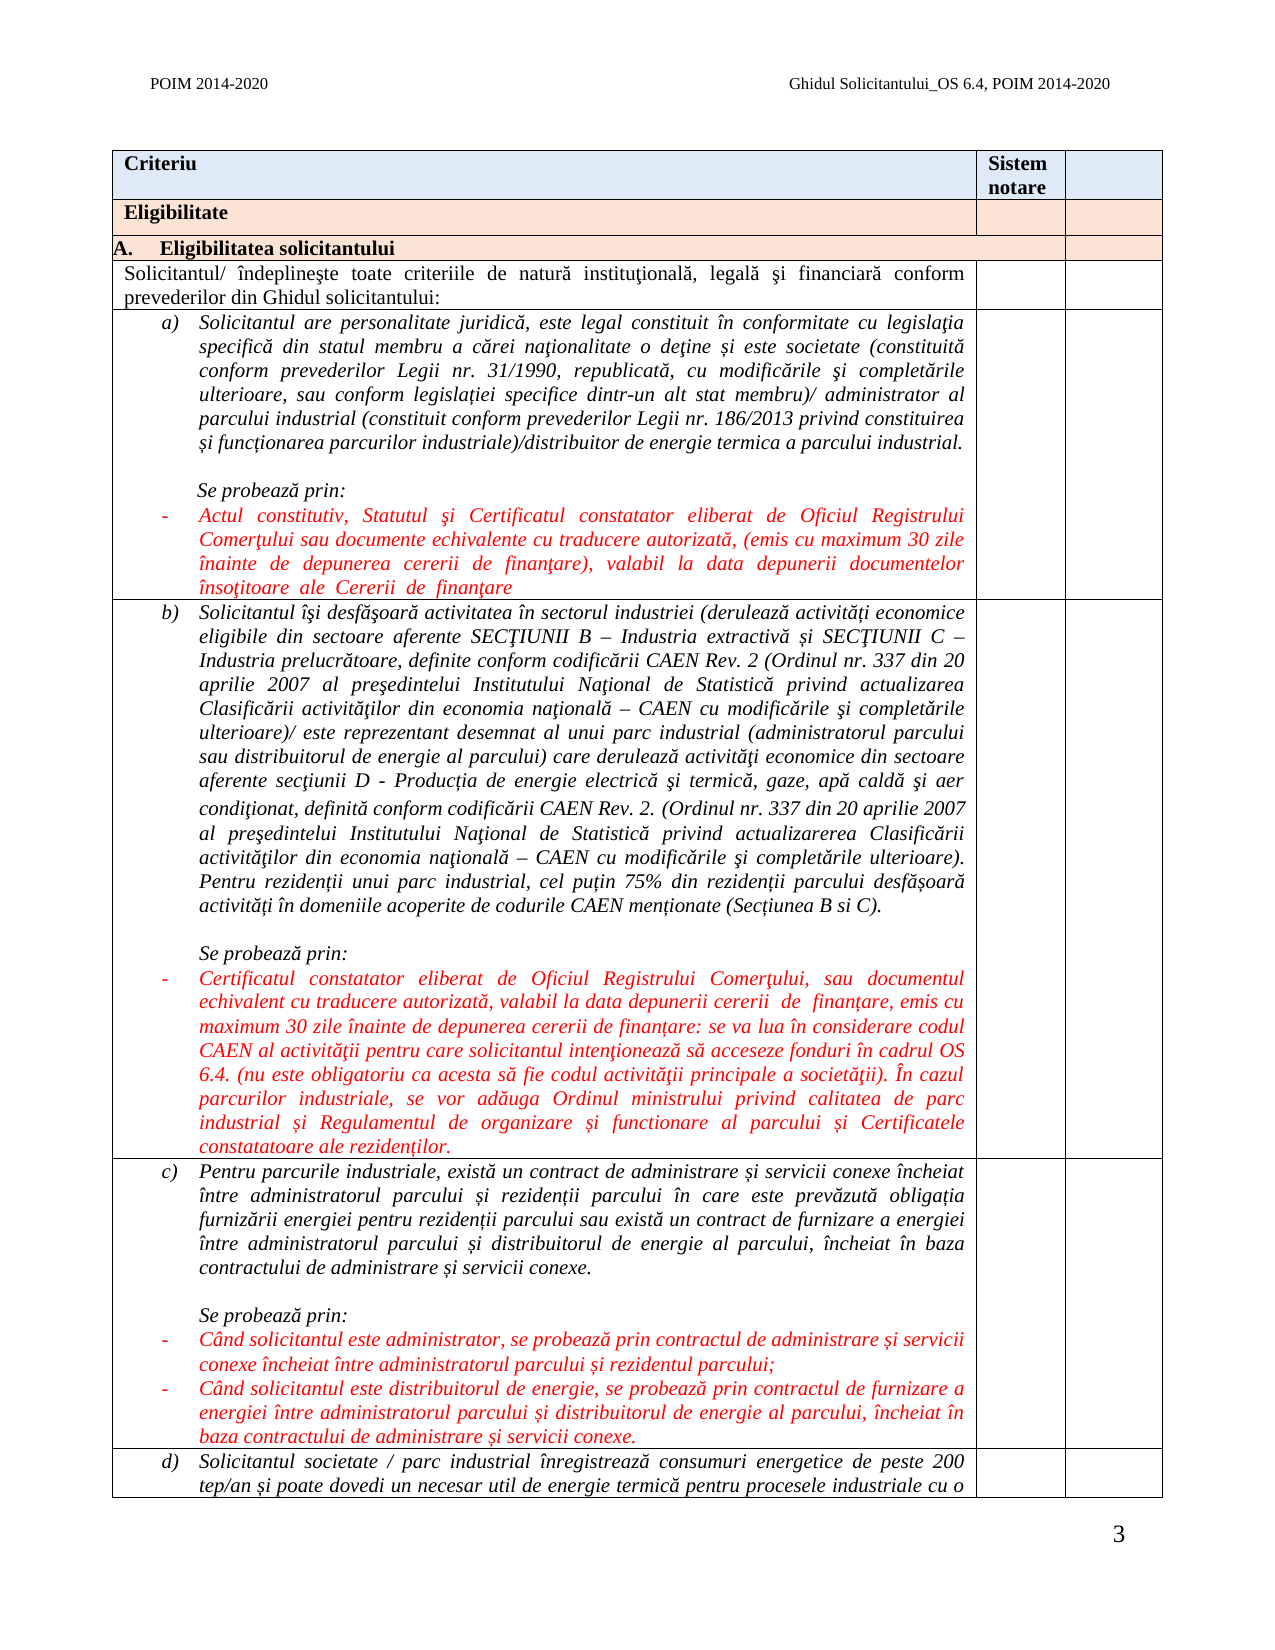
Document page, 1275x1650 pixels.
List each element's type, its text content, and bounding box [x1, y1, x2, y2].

table_cell [977, 600, 1065, 1158]
table_cell Solicitantul/ îndeplineşte toate criteriile de natură instituţională, legală şi financiară conform prevederilor din Ghidul solicitantului: [113, 261, 976, 309]
table_cell [1066, 600, 1162, 1158]
table_cell [1066, 200, 1162, 235]
table_cell Eligibilitate [113, 200, 976, 235]
table_cell [977, 1159, 1065, 1448]
table_header [1066, 151, 1162, 199]
table_cell [1066, 236, 1162, 260]
table_cell [1066, 1449, 1162, 1497]
table_cell Pentru parcurile industriale, există un contract de administrare și servicii conexe încheiat între administratorul parcului și rezidenții parcului în care este prevăzută obligația furnizării energiei pentru rezidenții parcului sau există un contract de furnizare a energiei între administratorul parcului și distribuitorul de energie al parcului, încheiat în baza contractului de administrare și servicii conexe. Se probează prin: Când solicitantul este administrator, se probează prin contractul de administrare și servicii conexe încheiat între administratorul parcului și rezidentul parcului; Când solicitantul este distribuitorul de energie, se probează prin contractul de furnizare a energiei între administratorul parcului și distribuitorul de energie al parcului, încheiat în baza contractului de administrare și servicii conexe. [113, 1159, 976, 1448]
table_header Criteriu [113, 151, 976, 199]
table_cell [977, 310, 1065, 599]
table_cell [1066, 261, 1162, 309]
table_cell [1066, 310, 1162, 599]
table_cell [977, 200, 1065, 235]
table_cell Eligibilitatea solicitantului [113, 236, 1065, 260]
table_cell [1066, 1159, 1162, 1448]
table_cell Solicitantul îşi desfăşoară activitatea în sectorul industriei (derulează activități economice eligibile din sectoare aferente SECŢIUNII B – Industria extractivă și SECŢIUNII C – Industria prelucrătoare, definite conform codificării CAEN Rev. 2 (Ordinul nr. 337 din 20 aprilie 2007 al preşedintelui Institutului Naţional de Statistică privind actualizarea Clasificării activităţilor din economia naţională – CAEN cu modificǎrile şi completǎrile ulterioare)/ este reprezentant desemnat al unui parc industrial (administratorul parcului sau distribuitorul de energie al parcului) care derulează activităţi economice din sectoare aferente secţiunii D - Producția de energie electrică şi termică, gaze, apă caldă şi aer condiţionat, definită conform codificării CAEN Rev. 2. (Ordinul nr. 337 din 20 aprilie 2007 al preşedintelui Institutului Naţional de Statistică privind actualizarerea Clasificării activităţilor din economia naţională – CAEN cu modificǎrile şi completǎrile ulterioare). Pentru rezidenții unui parc industrial, cel puțin 75% din rezidenții parcului desfășoară activități în domeniile acoperite de codurile CAEN menționate (Secțiunea B si C). Se probează prin: Certificatul constatator eliberat de Oficiul Registrului Comerţului, sau documentul echivalent cu traducere autorizată, valabil la data depunerii cererii de finanțare, emis cu maximum 30 zile înainte de depunerea cererii de finanțare: se va lua în considerare codul CAEN al activităţii pentru care solicitantul intenţionează să acceseze fonduri în cadrul OS 6.4. (nu este obligatoriu ca acesta să fie codul activităţii principale a societăţii). În cazul parcurilor industriale, se vor adăuga Ordinul ministrului privind calitatea de parc industrial și Regulamentul de organizare și functionare al parcului și Certificatele constatatoare ale rezidenților. [113, 600, 976, 1158]
table_cell Solicitantul are personalitate juridică, este legal constituit în conformitate cu legislaţia specifică din statul membru a cărei naţionalitate o deţine și este societate (constituită conform prevederilor Legii nr. 31/1990, republicată, cu modificările şi completările ulterioare, sau conform legislației specifice dintr-un alt stat membru)/ administrator al parcului industrial (constituit conform prevederilor Legii nr. 186/2013 privind constituirea și funcționarea parcurilor industriale)/distribuitor de energie termica a parcului industrial. Se probează prin: Actul constitutiv, Statutul şi Certificatul constatator eliberat de Oficiul Registrului Comerţului sau documente echivalente cu traducere autorizată, (emis cu maximum 30 zile înainte de depunerea cererii de finanţare), valabil la data depunerii documentelor însoţitoare ale Cererii de finanţare [113, 310, 976, 599]
table_cell [977, 1449, 1065, 1497]
table_cell [977, 261, 1065, 309]
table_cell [113, 1449, 976, 1497]
table_header Sistem notare [977, 151, 1065, 199]
